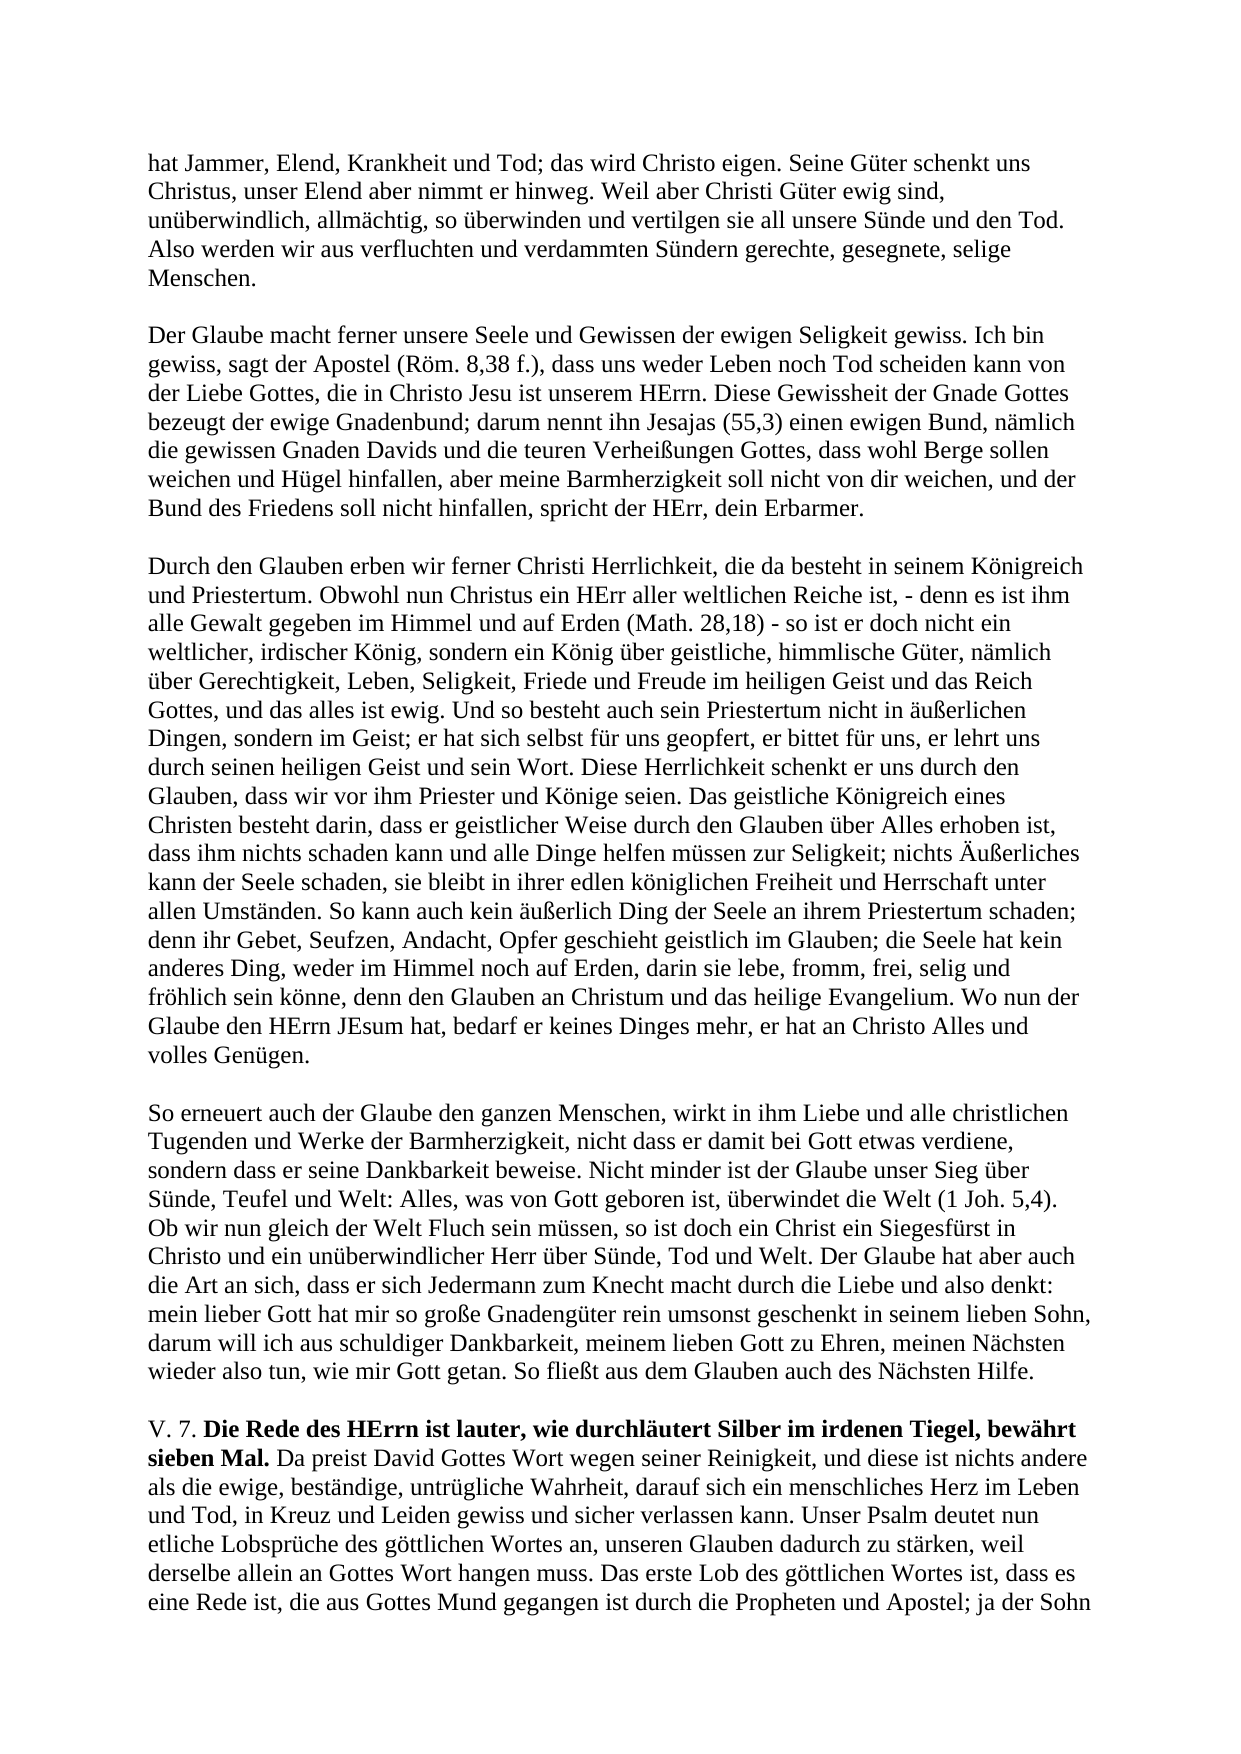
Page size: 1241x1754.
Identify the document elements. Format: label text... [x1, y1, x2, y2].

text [148, 148, 1093, 291]
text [148, 1414, 1093, 1616]
text So erneuert auch der Glaube den ganzen Menschen, wirkt in ihm Liebe und alle christlichen Tugenden und Werke der Barmherzigkeit, nicht dass er damit bei Gott etwas verdiene, sondern dass er seine Dankbarkeit beweise. Nicht minder ist der Glaube unser Sieg über Sünde, Teufel und Welt: Alles, was von Gott geboren ist, überwindet die Welt (1 Joh. 5,4). Ob wir nun gleich der Welt Fluch sein müssen, so ist doch ein Christ ein Siegesfürst in Christo und ein unüberwindlicher Herr über Sünde, Tod und Welt. Der Glaube hat aber auch die Art an sich, dass er sich Jedermann zum Knecht macht durch die Liebe und also denkt: mein lieber Gott hat mir so große Gnadengüter rein umsonst geschenkt in seinem lieben Sohn, darum will ich aus schuldiger Dankbarkeit, meinem lieben Gott zu Ehren, meinen Nächsten wieder also tun, wie mir Gott getan. So fließt aus dem Glauben auch des Nächsten Hilfe. [148, 1098, 1093, 1385]
text Der Glaube macht ferner unsere Seele und Gewissen der ewigen Seligkeit gewiss. Ich bin gewiss, sagt der Apostel (Röm. 8,38 f.), dass uns weder Leben noch Tod scheiden kann von der Liebe Gottes, die in Christo Jesu ist unserem HErrn. Diese Gewissheit der Gnade Gottes bezeugt der ewige Gnadenbund; darum nennt ihn Jesajas (55,3) einen ewigen Bund, nämlich die gewissen Gnaden Davids und die teuren Verheißungen Gottes, dass wohl Berge sollen weichen und Hügel hinfallen, aber meine Barmherzigkeit soll nicht von dir weichen, und der Bund des Friedens soll nicht hinfallen, spricht der HErr, dein Erbarmer. [148, 321, 1093, 522]
text Durch den Glauben erben wir ferner Christi Herrlichkeit, die da besteht in seinem Königreich und Priestertum. Obwohl nun Christus ein HErr aller weltlichen Reiche ist, - denn es ist ihm alle Gewalt gegeben im Himmel und auf Erden (Math. 28,18) - so ist er doch nicht ein weltlicher, irdischer König, sondern ein König über geistliche, himmlische Güter, nämlich über Gerechtigkeit, Leben, Seligkeit, Friede und Freude im heiligen Geist und das Reich Gottes, und das alles ist ewig. Und so besteht auch sein Priestertum nicht in äußerlichen Dingen, sondern im Geist; er hat sich selbst für uns geopfert, er bittet für uns, er lehrt uns durch seinen heiligen Geist und sein Wort. Diese Herrlichkeit schenkt er uns durch den Glauben, dass wir vor ihm Priester und Könige seien. Das geistliche Königreich eines Christen besteht darin, dass er geistlicher Weise durch den Glauben über Alles erhoben ist, dass ihm nichts schaden kann und alle Dinge helfen müssen zur Seligkeit; nichts Äußerliches kann der Seele schaden, sie bleibt in ihrer edlen königlichen Freiheit und Herrschaft unter allen Umständen. So kann auch kein äußerlich Ding der Seele an ihrem Priestertum schaden; denn ihr Gebet, Seufzen, Andacht, Opfer geschieht geistlich im Glauben; die Seele hat kein anderes Ding, weder im Himmel noch auf Erden, darin sie lebe, fromm, frei, selig und fröhlich sein könne, denn den Glauben an Christum und das heilige Evangelium. Wo nun der Glaube den HErrn JEsum hat, bedarf er keines Dinges mehr, er hat an Christo Alles und volles Genügen. [148, 551, 1093, 1068]
